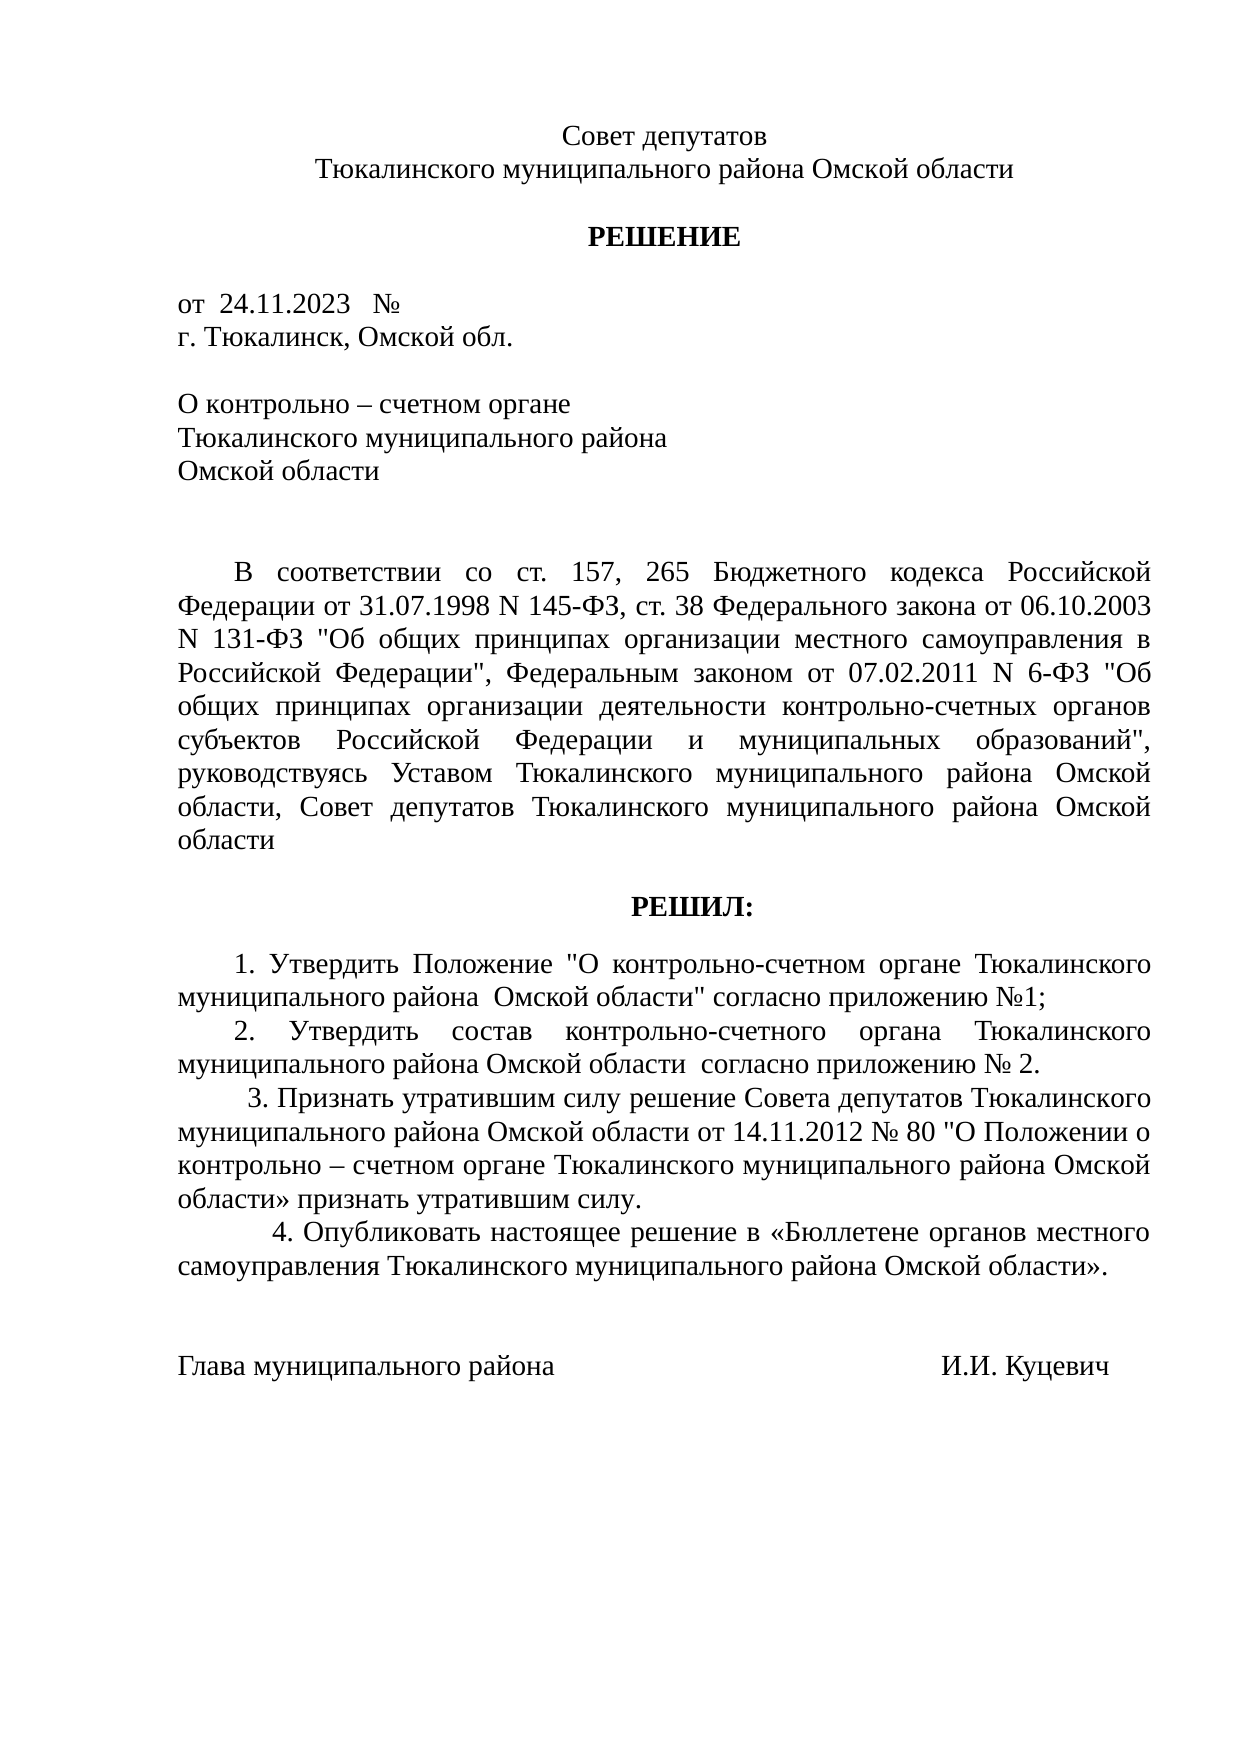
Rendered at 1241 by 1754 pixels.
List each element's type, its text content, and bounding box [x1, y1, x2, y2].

text от 24.11.2023 № [177, 286, 1152, 319]
text Совет депутатов [177, 118, 1152, 152]
text Омской области [177, 453, 1152, 487]
text О контрольно – счетном органе [177, 386, 1152, 420]
text 1. Утвердить Положение "О контрольно-счетном органе Тюкалинского муниципального района Омской области" согласно приложению №1; [177, 946, 1152, 1013]
text Тюкалинского муниципального района Омской области [177, 152, 1152, 185]
text 3. Признать утратившим силу решение Совета депутатов Тюкалинского муниципального района Омской области от 14.11.2012 № 80 "О Положении о контрольно – счетном органе Тюкалинского муниципального района Омской области» признать утратившим силу. [177, 1080, 1152, 1214]
text г. Тюкалинск, Омской обл. [177, 319, 1152, 353]
text В соответствии со ст. 157, 265 Бюджетного кодекса Российской Федерации от 31.07.1998 N 145-ФЗ, ст. 38 Федерального закона от 06.10.2003 N 131-ФЗ "Об общих принципах организации местного самоуправления в Российской Федерации", Федеральным законом от 07.02.2011 N 6-ФЗ "Об общих принципах организации деятельности контрольно-счетных органов субъектов Российской Федерации и муниципальных образований", руководствуясь Уставом Тюкалинского муниципального района Омской области, Совет депутатов Тюкалинского муниципального района Омской области [177, 554, 1152, 856]
subtitle РЕШЕНИЕ [177, 219, 1152, 252]
text РЕШИЛ: [177, 889, 1152, 923]
text 2. Утвердить состав контрольно-счетного органа Тюкалинского муниципального района Омской области согласно приложению № 2. [177, 1013, 1152, 1080]
text Глава муниципального района И.И. Куцевич [177, 1348, 1152, 1382]
text 4. Опубликовать настоящее решение в «Бюллетене органов местного самоуправления Тюкалинского муниципального района Омской области». [177, 1214, 1152, 1281]
text Тюкалинского муниципального района [177, 420, 1152, 453]
